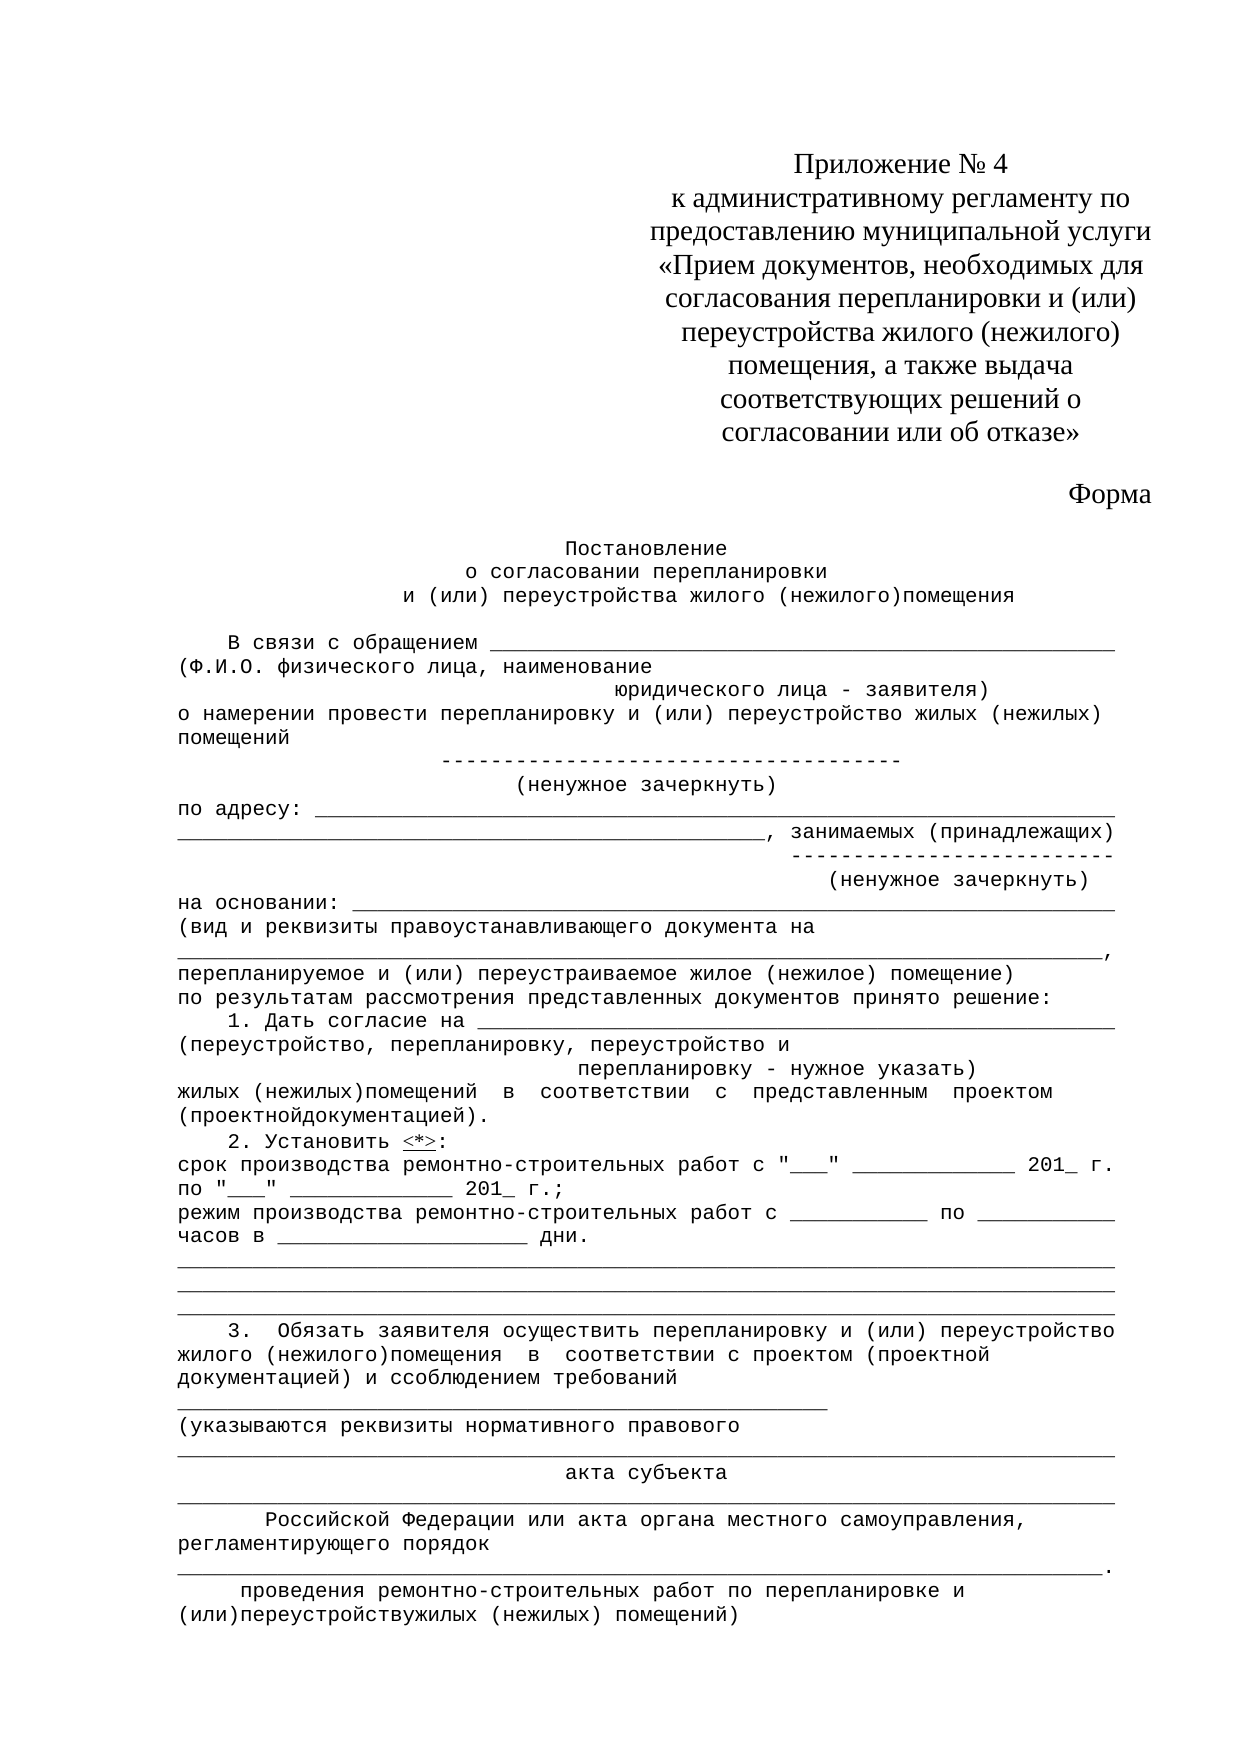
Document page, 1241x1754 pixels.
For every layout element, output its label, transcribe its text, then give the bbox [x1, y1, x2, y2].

text ___________________________________________________________________________ [177, 1486, 1152, 1509]
text жилого (нежилого)помещения в соответствии с проектом (проектной документацией) и ссоблюдением требований ____________________________________________________ [177, 1344, 1152, 1414]
text В связи с обращением __________________________________________________ [177, 632, 1152, 656]
text проведения ремонтно-строительных работ по перепланировке и (или)переустройствужилых (нежилых) помещений) [177, 1580, 1152, 1627]
text к административному регламенту по предоставлению муниципальной услуги «Прием документов, необходимых для согласования перепланировки и (или) переустройства жилого (нежилого) помещения, а также выдача соответствующих решений о согласовании или об отказе» [650, 180, 1152, 448]
text о согласовании перепланировки [177, 561, 1152, 585]
text перепланируемое и (или) переустраиваемое жилое (нежилое) помещение) [177, 963, 1152, 987]
text (вид и реквизиты правоустанавливающего документа на [177, 916, 1152, 939]
text ___________________________________________________________________________ [177, 1249, 1152, 1273]
text и (или) переустройства жилого (нежилого)помещения [177, 585, 1152, 608]
text Приложение № 4 [650, 146, 1152, 180]
text юридического лица - заявителя) [177, 679, 1152, 703]
text ------------------------------------- [177, 750, 1152, 774]
text (ненужное зачеркнуть) [177, 774, 1152, 798]
text акта субъекта [177, 1462, 1152, 1486]
text о намерении провести перепланировку и (или) переустройство жилых (нежилых) помещений [177, 703, 1152, 750]
text 2. Установить <*>: [177, 1129, 1152, 1154]
text Российской Федерации или акта органа местного самоуправления, [177, 1509, 1152, 1533]
text по "___" _____________ 201_ г.; [177, 1178, 1152, 1202]
text __________________________________________________________________________. [177, 1556, 1152, 1580]
text ___________________________________________________________________________ [177, 1273, 1152, 1296]
text Постановление [177, 538, 1152, 561]
text 1. Дать согласие на ___________________________________________________ [177, 1011, 1152, 1034]
text на основании: _____________________________________________________________ [177, 892, 1152, 916]
text часов в ____________________ дни. [177, 1225, 1152, 1249]
text по результатам рассмотрения представленных документов принято решение: [177, 987, 1152, 1011]
text жилых (нежилых)помещений в соответствии с представленным проектом (проектнойдокументацией). [177, 1081, 1152, 1129]
text (Ф.И.О. физического лица, наименование [177, 656, 1152, 679]
text (переустройство, перепланировку, переустройство и [177, 1034, 1152, 1058]
text Форма [177, 476, 1152, 509]
text __________________________________________________________________________, [177, 939, 1152, 963]
text регламентирующего порядок [177, 1533, 1152, 1556]
text режим производства ремонтно-строительных работ с ___________ по ___________ [177, 1202, 1152, 1225]
text (указываются реквизиты нормативного правового [177, 1414, 1152, 1438]
text по адресу: ________________________________________________________________ [177, 798, 1152, 821]
text перепланировку - нужное указать) [177, 1058, 1152, 1081]
text ___________________________________________________________________________ [177, 1296, 1152, 1320]
text срок производства ремонтно-строительных работ с "___" _____________ 201_ г. [177, 1154, 1152, 1178]
text (ненужное зачеркнуть) [177, 869, 1152, 892]
text _______________________________________________, занимаемых (принадлежащих) [177, 821, 1152, 845]
text -------------------------- [177, 845, 1152, 869]
text ___________________________________________________________________________ [177, 1438, 1152, 1462]
text 3. Обязать заявителя осуществить перепланировку и (или) переустройство [177, 1320, 1152, 1344]
